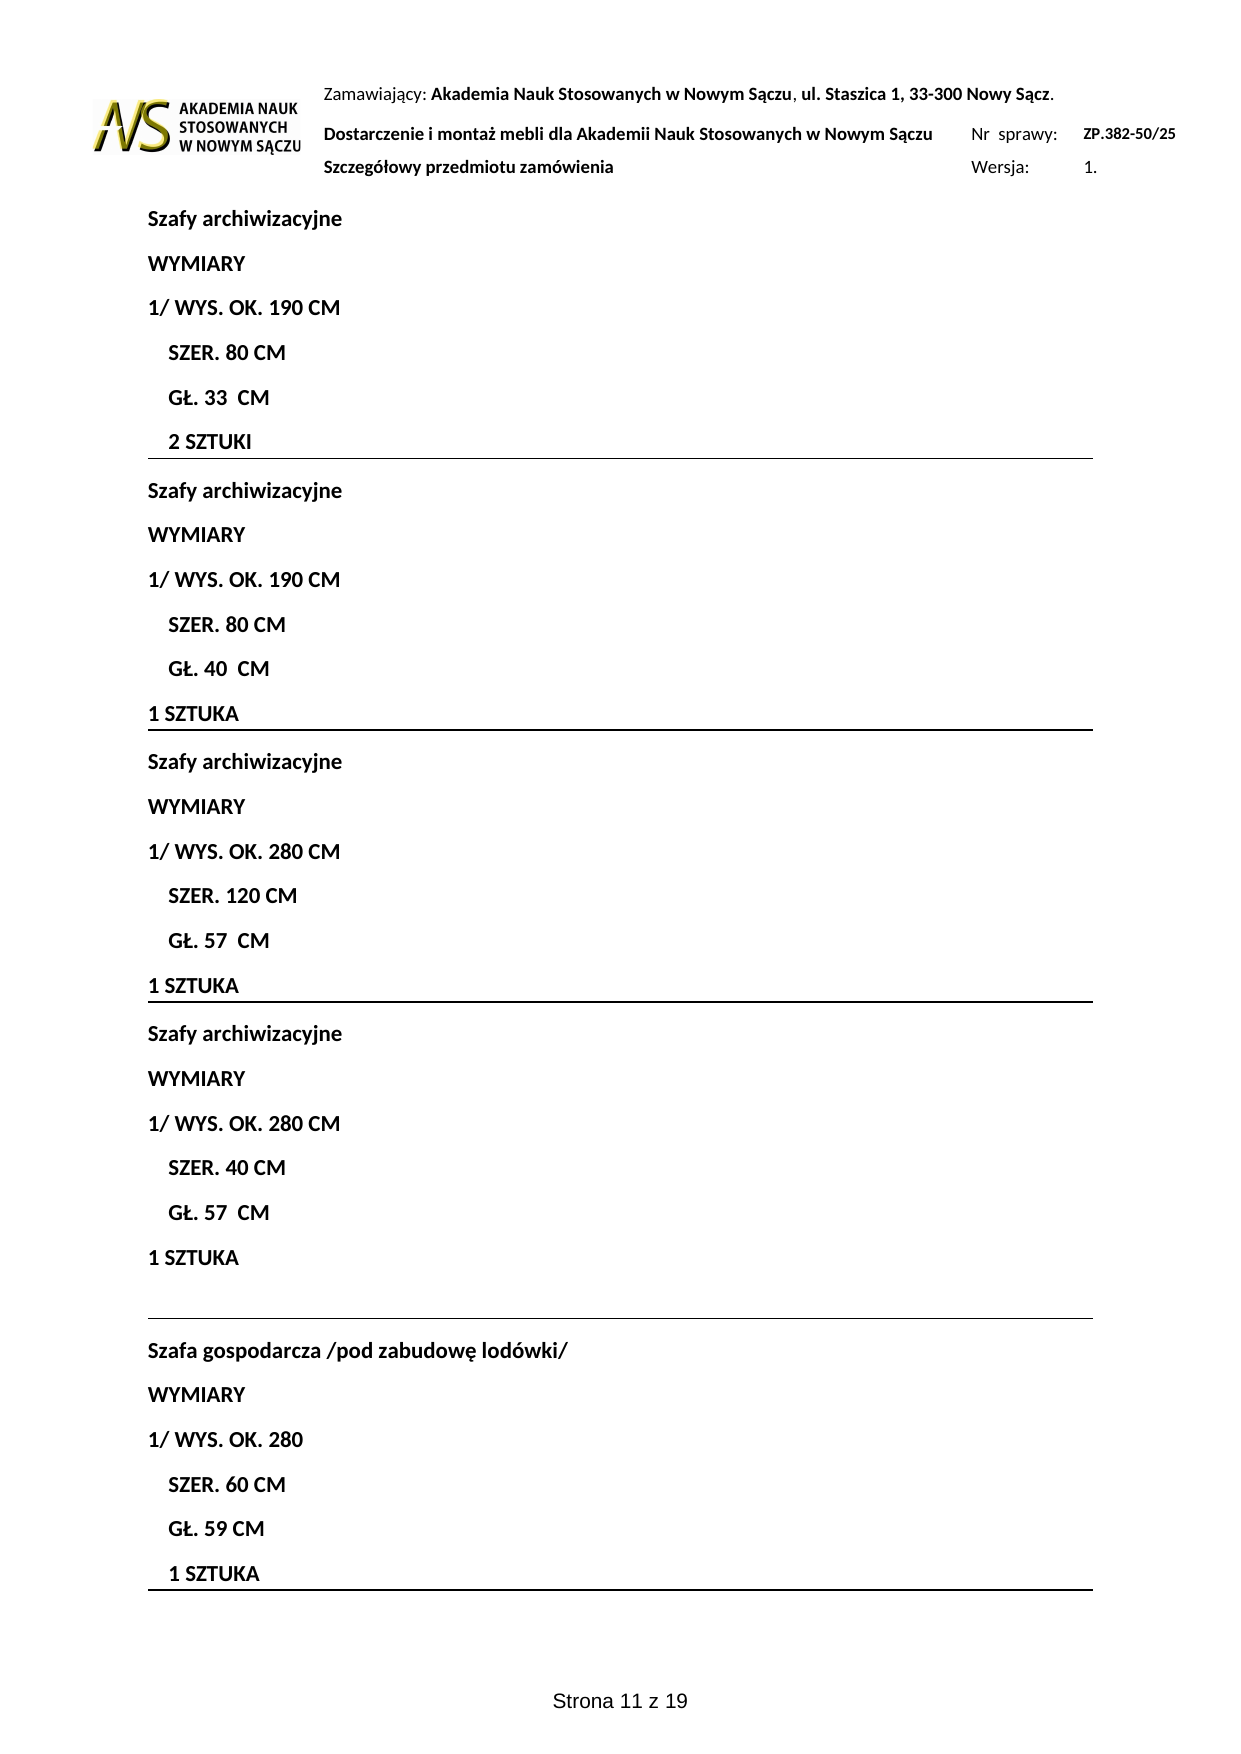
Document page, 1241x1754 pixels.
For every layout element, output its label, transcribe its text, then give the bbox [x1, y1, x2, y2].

text GŁ. 33 CM [148, 383, 1093, 411]
text SZER. 40 CM [148, 1153, 1093, 1181]
text SZER. 80 CM [148, 610, 1093, 638]
text Szafy archiwizacyjne [148, 204, 1093, 232]
text WYMIARY [148, 520, 1093, 548]
text 1/ WYS. OK. 190 CM [148, 293, 1093, 321]
text GŁ. 59 CM [148, 1514, 1093, 1542]
text GŁ. 57 CM [148, 926, 1093, 954]
text 1 SZTUKA [148, 971, 1093, 1001]
text 1 SZTUKA [148, 699, 1093, 729]
text 1 SZTUKA [148, 1243, 1093, 1271]
text SZER. 60 CM [148, 1470, 1093, 1498]
text Szafa gospodarcza /pod zabudowę lodówki/ [148, 1336, 1093, 1364]
text Szafy archiwizacyjne [148, 1019, 1093, 1047]
text WYMIARY [148, 1064, 1093, 1092]
text Szafy archiwizacyjne [148, 747, 1093, 776]
text SZER. 80 CM [148, 338, 1093, 366]
picture [92, 99, 301, 155]
text 2 SZTUKI [148, 427, 1093, 458]
text 1/ WYS. OK. 280 CM [148, 837, 1093, 865]
text WYMIARY [148, 792, 1093, 820]
text 1 SZTUKA [148, 1559, 1093, 1589]
text 1/ WYS. OK. 190 CM [148, 565, 1093, 593]
text 1/ WYS. OK. 280 [148, 1425, 1093, 1453]
text GŁ. 40 CM [148, 654, 1093, 682]
text WYMIARY [148, 1380, 1093, 1408]
text WYMIARY [148, 249, 1093, 277]
text 1/ WYS. OK. 280 CM [148, 1109, 1093, 1137]
text GŁ. 57 CM [148, 1198, 1093, 1226]
text Szafy archiwizacyjne [148, 476, 1093, 504]
text SZER. 120 CM [148, 882, 1093, 909]
